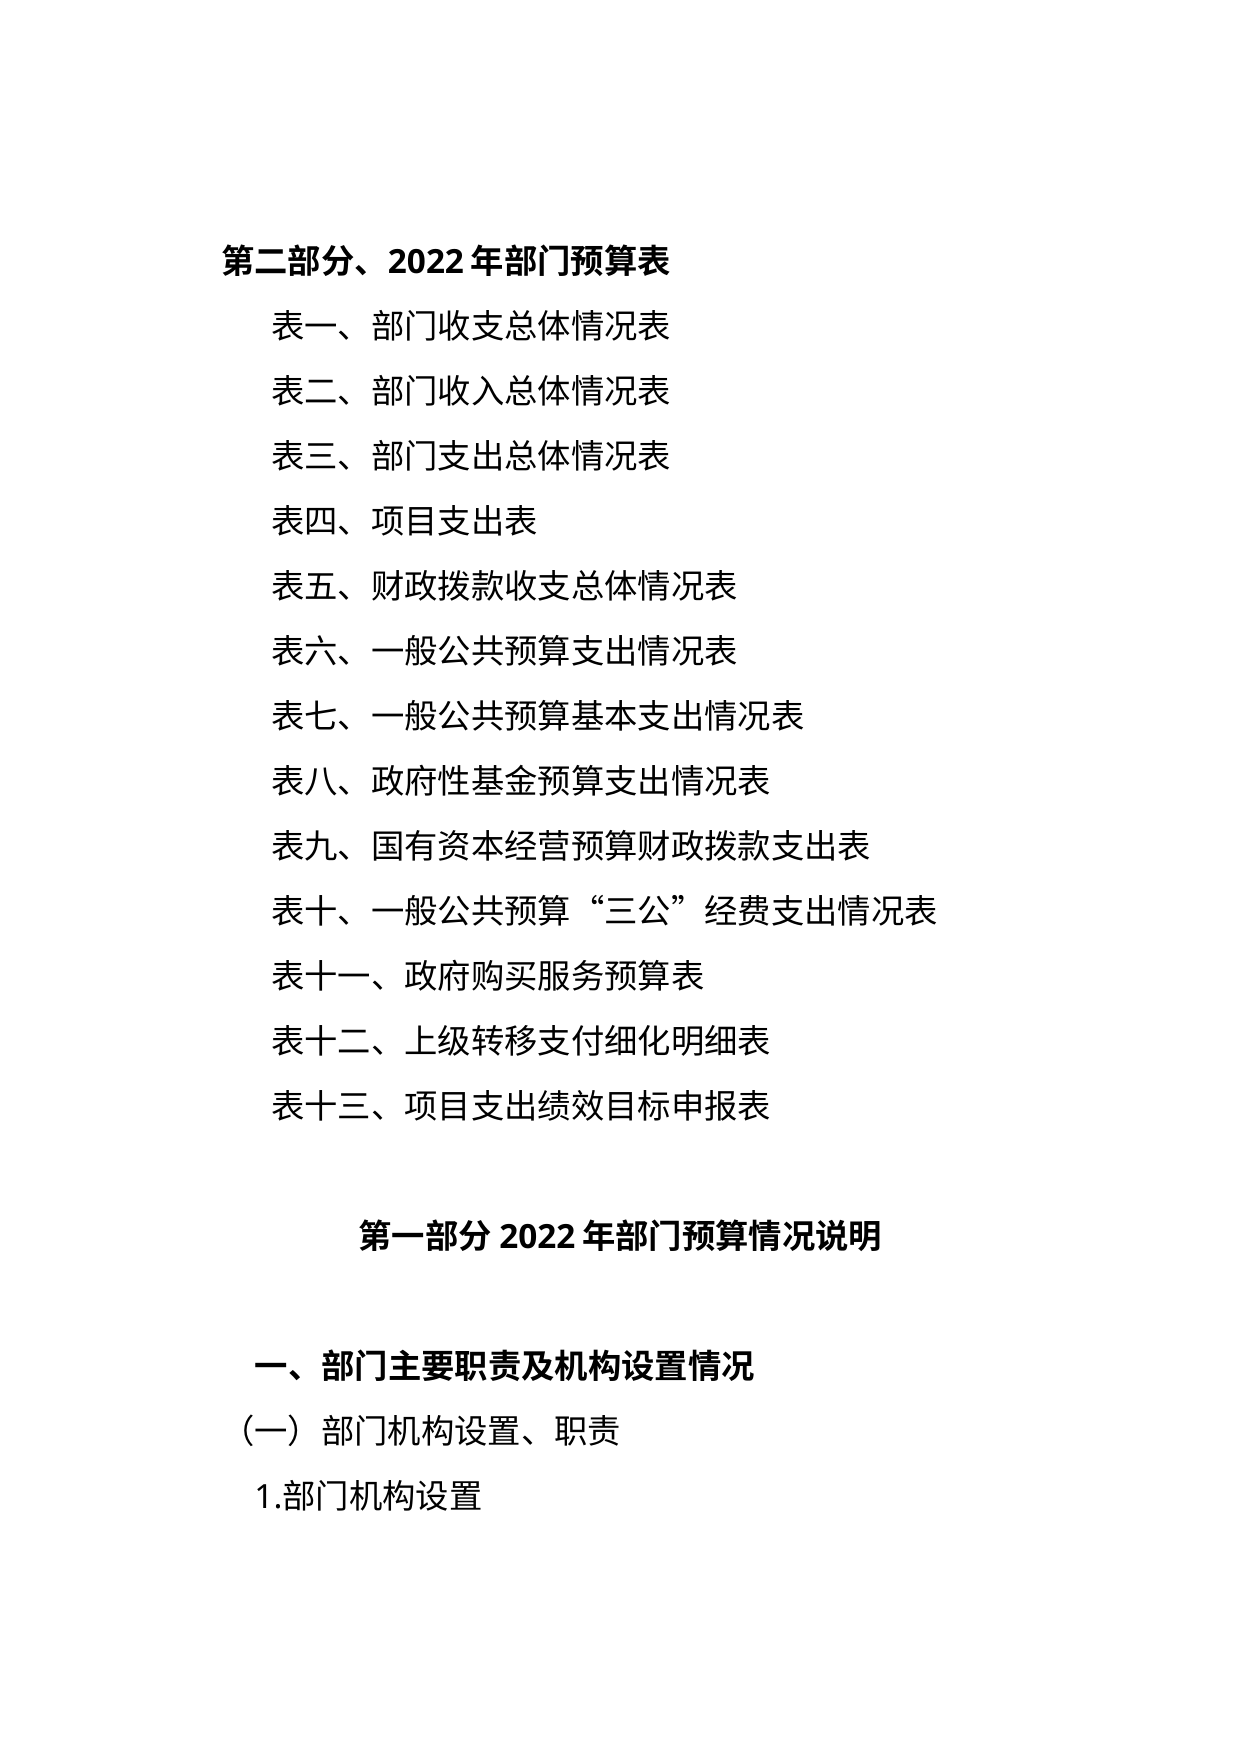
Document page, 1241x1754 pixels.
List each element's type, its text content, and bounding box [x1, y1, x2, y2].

text （一）部门机构设置、职责 [187, 1397, 1053, 1462]
text 1.部门机构设置 [187, 1462, 1053, 1527]
text 表四、项目支出表 [187, 487, 1053, 552]
text 表九、国有资本经营预算财政拨款支出表 [187, 812, 1053, 877]
text 第二部分、2022年部门预算表 [187, 227, 1053, 292]
text 表十三、项目支出绩效目标申报表 [187, 1072, 1053, 1137]
text 表五、财政拨款收支总体情况表 [187, 552, 1053, 617]
text 第一部分 2022年部门预算情况说明 [187, 1202, 1053, 1267]
text 表七、一般公共预算基本支出情况表 [187, 682, 1053, 747]
text 表十二、上级转移支付细化明细表 [187, 1007, 1053, 1072]
text 表十一、政府购买服务预算表 [187, 942, 1053, 1007]
text 表十、一般公共预算“三公”经费支出情况表 [187, 877, 1053, 942]
text 表二、部门收入总体情况表 [187, 357, 1053, 422]
text 表六、一般公共预算支出情况表 [187, 617, 1053, 682]
text 表八、政府性基金预算支出情况表 [187, 747, 1053, 812]
text 一、部门主要职责及机构设置情况 [187, 1332, 1053, 1397]
text 表三、部门支出总体情况表 [187, 422, 1053, 487]
text 表一、部门收支总体情况表 [187, 292, 1053, 357]
